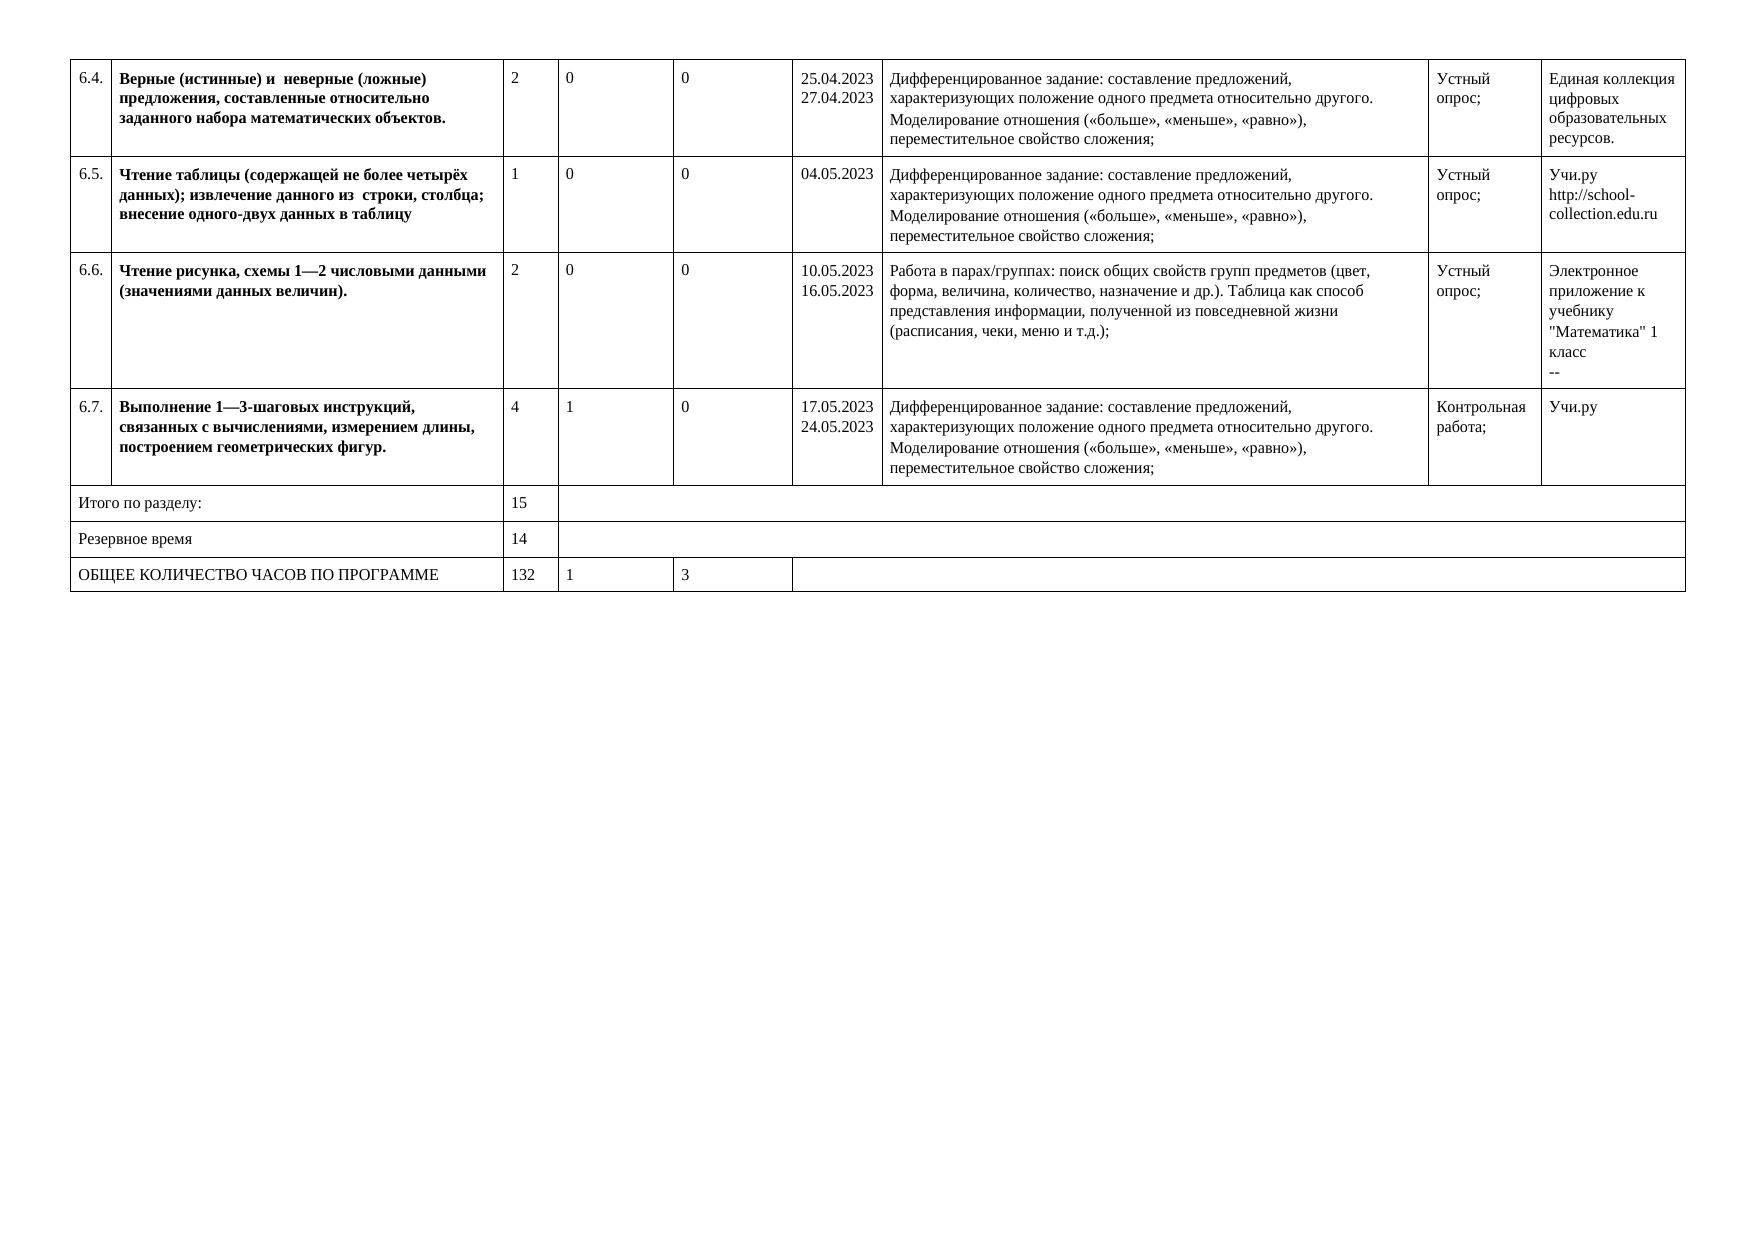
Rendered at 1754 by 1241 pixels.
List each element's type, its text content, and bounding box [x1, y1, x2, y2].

table_cell Электронное приложение к учебнику "Математика" 1 класс -- [1542, 253, 1685, 388]
table_header Верные (истинные) и неверные (ложные) предложения, составленные относительно заданного набора математических объектов. [112, 60, 503, 156]
table_cell 3 [674, 558, 792, 591]
table_cell ОБЩЕЕ КОЛИЧЕСТВО ЧАСОВ ПО ПРОГРАММЕ [71, 558, 503, 591]
table_cell Резервное время [71, 522, 503, 557]
table_cell [793, 558, 1685, 591]
table_cell 6.5. [71, 157, 111, 252]
table_cell Устный опрос; [1429, 157, 1541, 252]
table_cell Работа в парах/группах: поиск общих свойств групп предметов (цвет, форма, величина, количество, назначение и др.). Таблица как способ представления информации, полученной из повседневной жизни (расписания, чеки, меню и т.д.); [883, 253, 1428, 388]
table_cell 04.05.2023 [793, 157, 882, 252]
table_cell 132 [504, 558, 558, 591]
table_cell 1 [504, 157, 558, 252]
table_header Устный опрос; [1429, 60, 1541, 156]
table_cell 0 [559, 253, 673, 388]
table_cell 6.6. [71, 253, 111, 388]
table_cell Учи.ру http://school- collection.edu.ru [1542, 157, 1685, 252]
table_cell 0 [674, 253, 792, 388]
table_cell 1 [559, 558, 673, 591]
table_cell 10.05.2023 16.05.2023 [793, 253, 882, 388]
table_cell 0 [674, 389, 792, 484]
table_header 0 [559, 60, 673, 156]
table_cell 2 [504, 253, 558, 388]
table_header 25.04.2023 27.04.2023 [793, 60, 882, 156]
table_cell 15 [504, 486, 558, 521]
table_cell Дифференцированное задание: составление предложений, характеризующих положение одного предмета относительно другого. Моделирование отношения («больше», «меньше», «равно»), переместительное свойство сложения; [883, 157, 1428, 252]
table_cell Дифференцированное задание: составление предложений, характеризующих положение одного предмета относительно другого. Моделирование отношения («больше», «меньше», «равно»), переместительное свойство сложения; [883, 389, 1428, 484]
table_cell Итого по разделу: [71, 486, 503, 521]
table_cell 14 [504, 522, 558, 557]
table_cell Чтение рисунка, схемы 1—2 числовыми данными (значениями данных величин). [112, 253, 503, 388]
table_cell 0 [559, 157, 673, 252]
table_cell Чтение таблицы (содержащей не более четырёх данных); извлечение данного из строки, столбца; внесение одного-двух данных в таблицу [112, 157, 503, 252]
table_cell Учи.ру [1542, 389, 1685, 484]
table_header Дифференцированное задание: составление предложений, характеризующих положение одного предмета относительно другого. Моделирование отношения («больше», «меньше», «равно»), переместительное свойство сложения; [883, 60, 1428, 156]
table_cell 17.05.2023 24.05.2023 [793, 389, 882, 484]
table_header 0 [674, 60, 792, 156]
table_cell Выполнение 1—3-шаговых инструкций, связанных с вычислениями, измерением длины, построением геометрических фигур. [112, 389, 503, 484]
table_cell [559, 486, 1685, 521]
table_cell 1 [559, 389, 673, 484]
table_cell 6.7. [71, 389, 111, 484]
table_cell Устный опрос; [1429, 253, 1541, 388]
table_header 2 [504, 60, 558, 156]
table_cell [559, 522, 1685, 557]
table_cell 4 [504, 389, 558, 484]
table_header 6.4. [71, 60, 111, 156]
table_cell 0 [674, 157, 792, 252]
table_cell Контрольная работа; [1429, 389, 1541, 484]
table_header Единая коллекция цифровых образовательных ресурсов. [1542, 60, 1685, 156]
